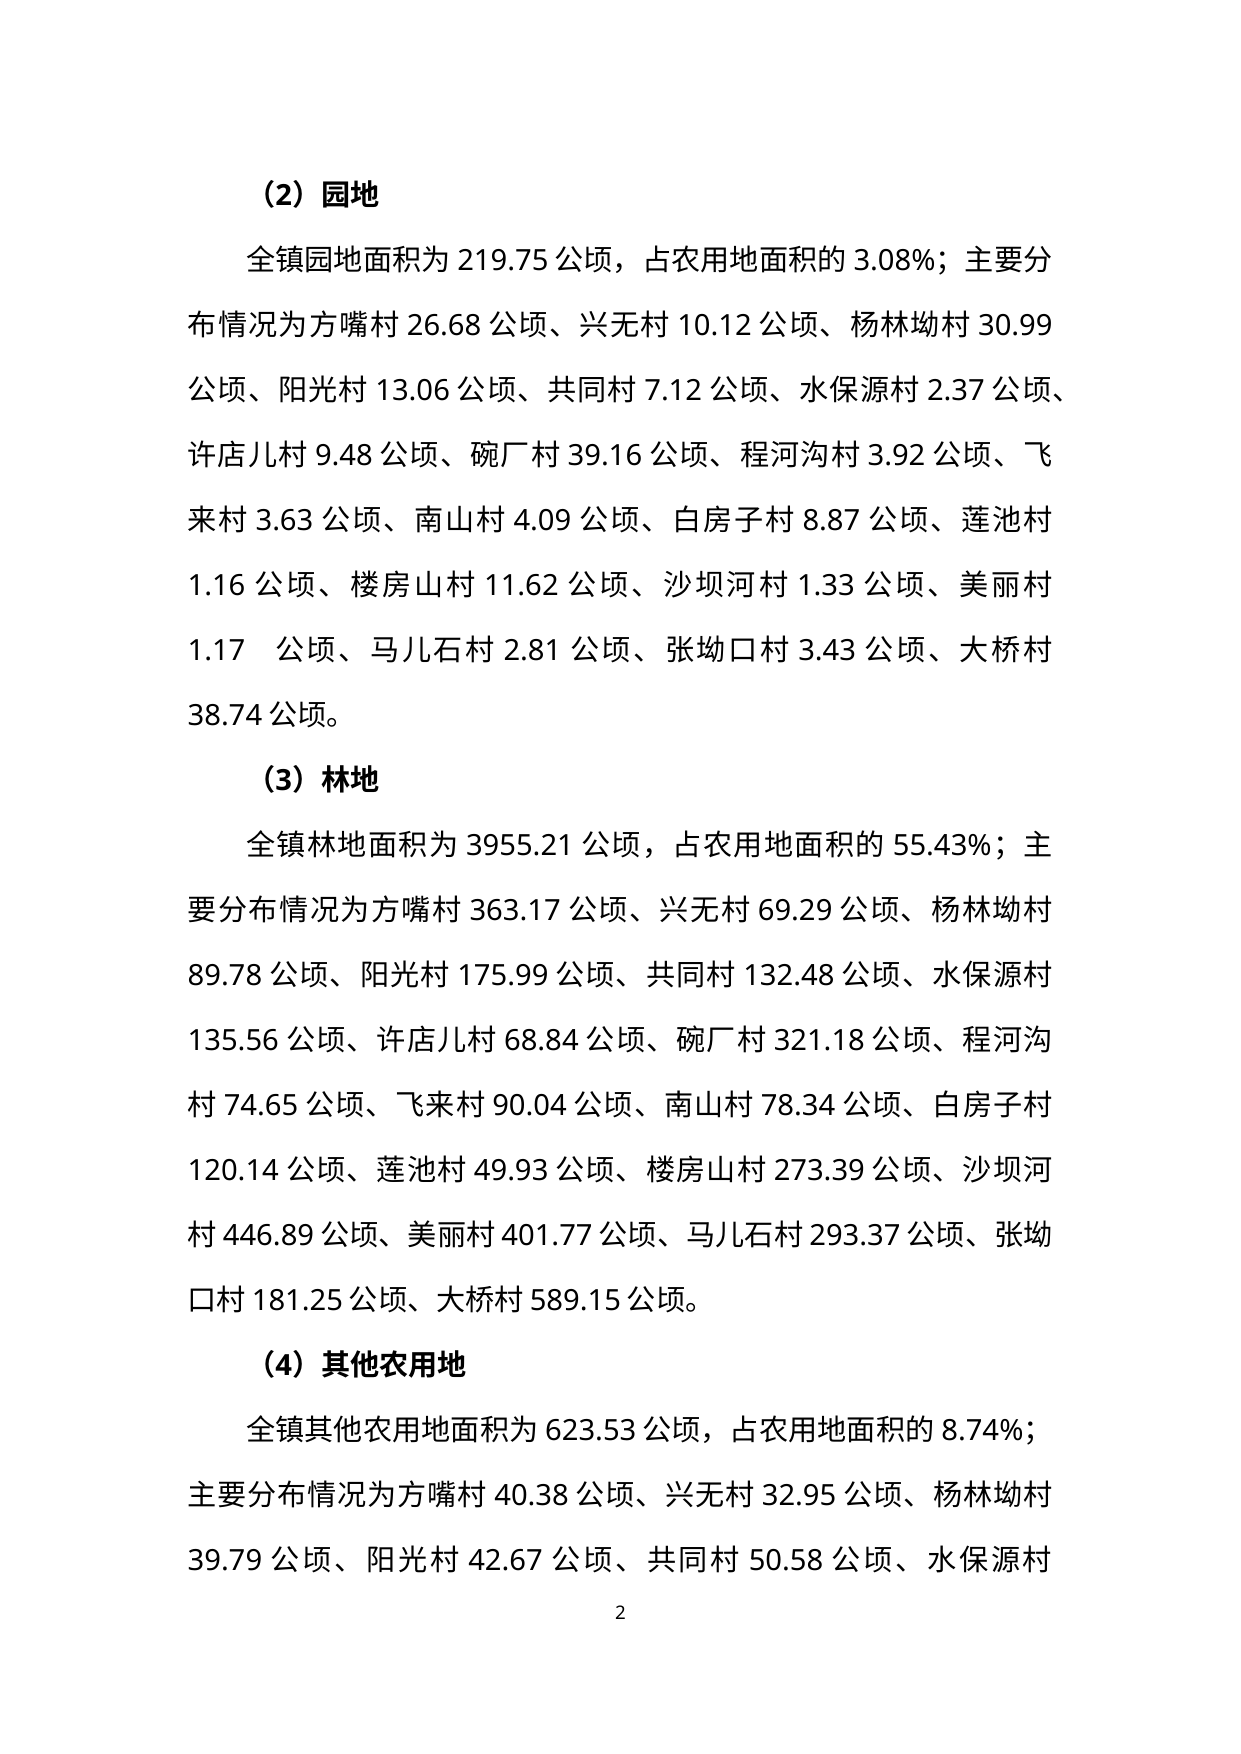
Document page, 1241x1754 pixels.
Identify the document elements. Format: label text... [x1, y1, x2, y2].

text 全镇林地面积为3955.21公顷，占农用地面积的55.43%；主要分布情况为方嘴村363.17公顷、兴无村69.29公顷、杨林坳村89.78公顷、阳光村175.99公顷、共同村132.48公顷、水保源村135.56公顷、许店儿村68.84公顷、碗厂村321.18公顷、程河沟村74.65公顷、飞来村90.04公顷、南山村78.34公顷、白房子村120.14公顷、莲池村49.93公顷、楼房山村273.39公顷、沙坝河村446.89公顷、美丽村401.77公顷、马儿石村293.37公顷、张坳口村181.25公顷、大桥村589.15公顷。 [187, 810, 1053, 1330]
text （4）其他农用地 [187, 1330, 1053, 1395]
text （2）园地 [187, 160, 1053, 225]
text （3）林地 [187, 745, 1053, 810]
text 全镇园地面积为219.75公顷，占农用地面积的3.08%；主要分布情况为方嘴村26.68公顷、兴无村10.12公顷、杨林坳村30.99公顷、阳光村13.06公顷、共同村7.12公顷、水保源村2.37公顷、许店儿村9.48公顷、碗厂村39.16公顷、程河沟村3.92公顷、飞来村3.63公顷、南山村4.09公顷、白房子村8.87公顷、莲池村1.16公顷、楼房山村11.62公顷、沙坝河村1.33公顷、美丽村1.17 公顷、马儿石村2.81公顷、张坳口村3.43公顷、大桥村38.74公顷。 [187, 225, 1053, 745]
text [187, 1395, 1053, 1590]
